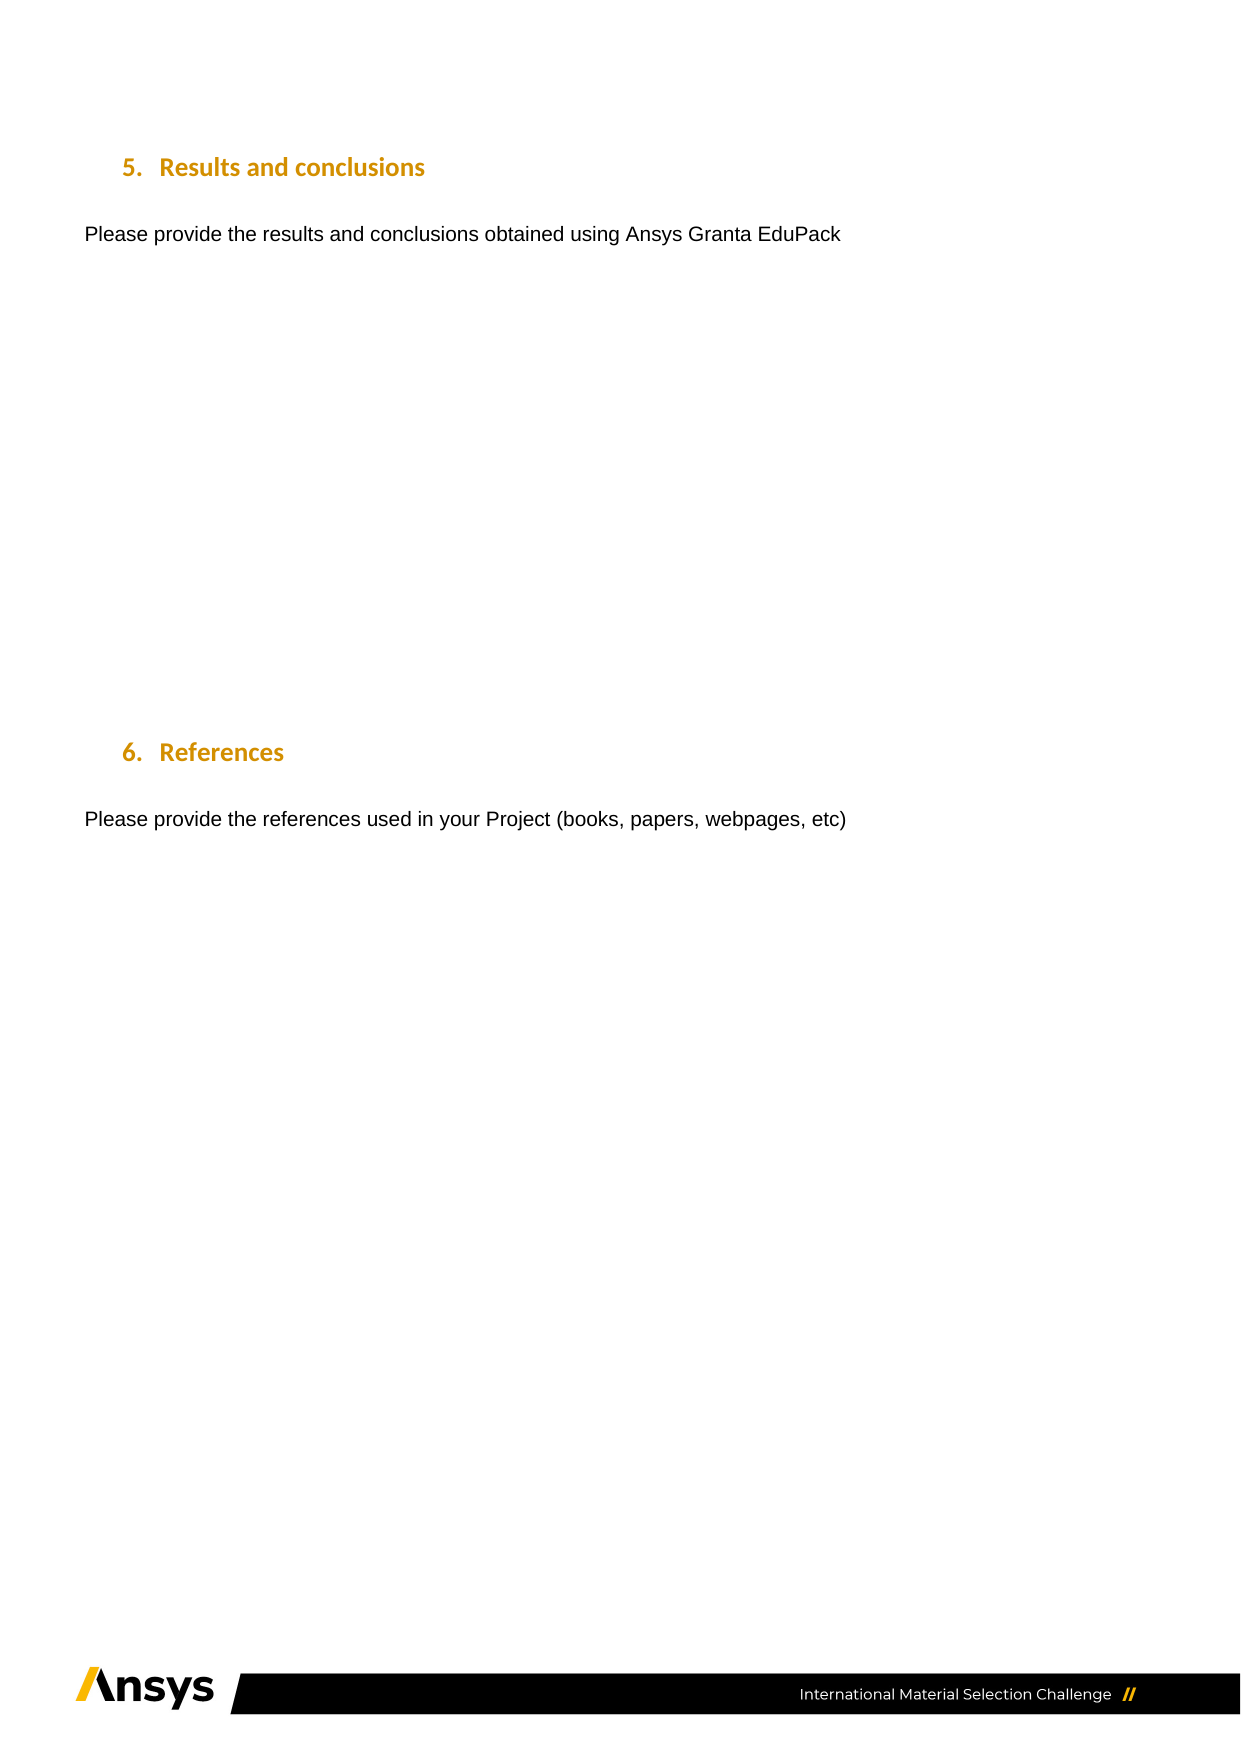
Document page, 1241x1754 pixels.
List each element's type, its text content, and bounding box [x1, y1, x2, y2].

subtitle Results and conclusions [122, 150, 1172, 183]
text Please provide the results and conclusions obtained using Ansys Granta EduPack [84, 221, 1172, 245]
text Please provide the references used in your Project (books, papers, webpages, etc) [84, 771, 1172, 831]
subtitle References [122, 736, 1172, 768]
picture [0, 0, 1241, 1751]
